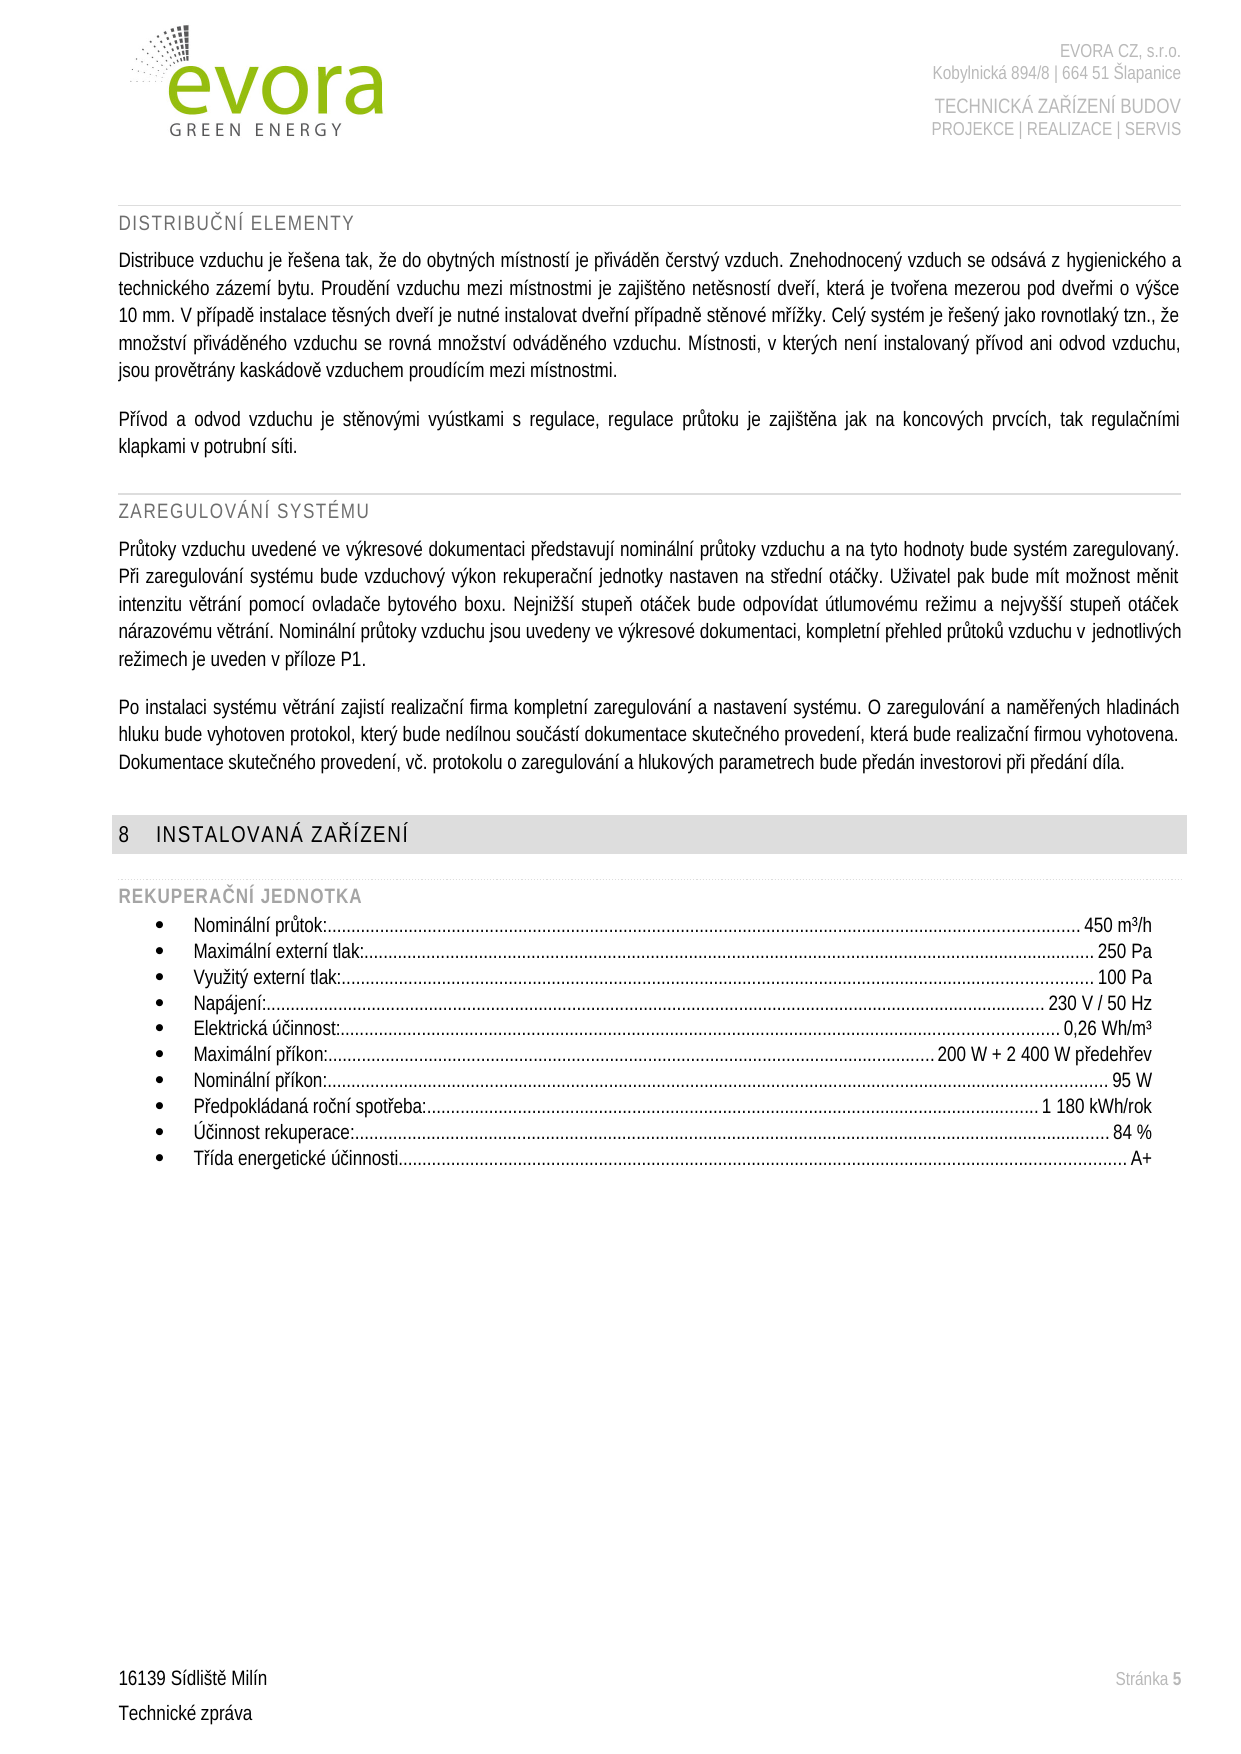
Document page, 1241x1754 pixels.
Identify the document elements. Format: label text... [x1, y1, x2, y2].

list Napájení: 230 V / 50 Hz [156, 990, 1181, 1014]
text Přívod a odvod vzduchu je stěnovými vyústkami s regulace, regulace průtoku je zajištěna jak na koncových prvcích, tak regulačními klapkami v potrubní síti. [118, 407, 1181, 458]
list Nominální příkon: 95 W [156, 1068, 1181, 1092]
subtitle Instalovaná zařízení [118, 821, 1181, 847]
text Průtoky vzduchu uvedené ve výkresové dokumentaci představují nominální průtoky vzduchu a na tyto hodnoty bude systém zaregulovaný. Při zaregulování systému bude vzduchový výkon rekuperační jednotky nastaven na střední otáčky. Uživatel pak bude mít možnost měnit intenzitu větrání pomocí ovladače bytového boxu. Nejnižší stupeň otáček bude odpovídat útlumovému režimu a nejvyšší stupeň otáček nárazovému větrání. Nominální průtoky vzduchu jsou uvedeny ve výkresové dokumentaci, kompletní přehled průtoků vzduchu v jednotlivých režimech je uveden v příloze P1. [118, 537, 1181, 671]
list Nominální průtok: 450 m³/h [156, 912, 1181, 937]
list Využitý externí tlak: 100 Pa [156, 964, 1181, 988]
list Třída energetické účinnosti A+ [156, 1145, 1181, 1169]
text Distribuce vzduchu je řešena tak, že do obytných místností je přiváděn čerstvý vzduch. Znehodnocený vzduch se odsává z hygienického a technického zázemí bytu. Proudění vzduchu mezi místnostmi je zajištěno netěsností dveří, která je tvořena mezerou pod dveřmi o výšce 10 mm. V případě instalace těsných dveří je nutné instalovat dveřní případně stěnové mřížky. Celý systém je řešený jako rovnotlaký tzn., že množství přiváděného vzduchu se rovná množství odváděného vzduchu. Místnosti, v kterých není instalovaný přívod ani odvod vzduchu, jsou provětrány kaskádově vzduchem proudícím mezi místnostmi. [118, 248, 1181, 382]
text Po instalaci systému větrání zajistí realizační firma kompletní zaregulování a nastavení systému. O zaregulování a naměřených hladinách hluku bude vyhotoven protokol, který bude nedílnou součástí dokumentace skutečného provedení, která bude realizační firmou vyhotovena. Dokumentace skutečného provedení, vč. protokolu o zaregulování a hlukových parametrech bude předán investorovi při předání díla. [118, 695, 1181, 774]
subtitle Distribuční elementy [118, 206, 1181, 234]
subtitle Zaregulování systému [118, 495, 1181, 523]
list Maximální příkon: 200 W + 2 400 W předehřev [156, 1042, 1181, 1066]
subtitle Rekuperační jednotka [118, 878, 1181, 908]
list Účinnost rekuperace: 84 % [156, 1119, 1181, 1143]
list Elektrická účinnost: 0,26 Wh/m³ [156, 1016, 1181, 1040]
list Maximální externí tlak: 250 Pa [156, 939, 1181, 963]
picture [118, 12, 401, 146]
list Předpokládaná roční spotřeba: 1 180 kWh/rok [156, 1094, 1181, 1118]
